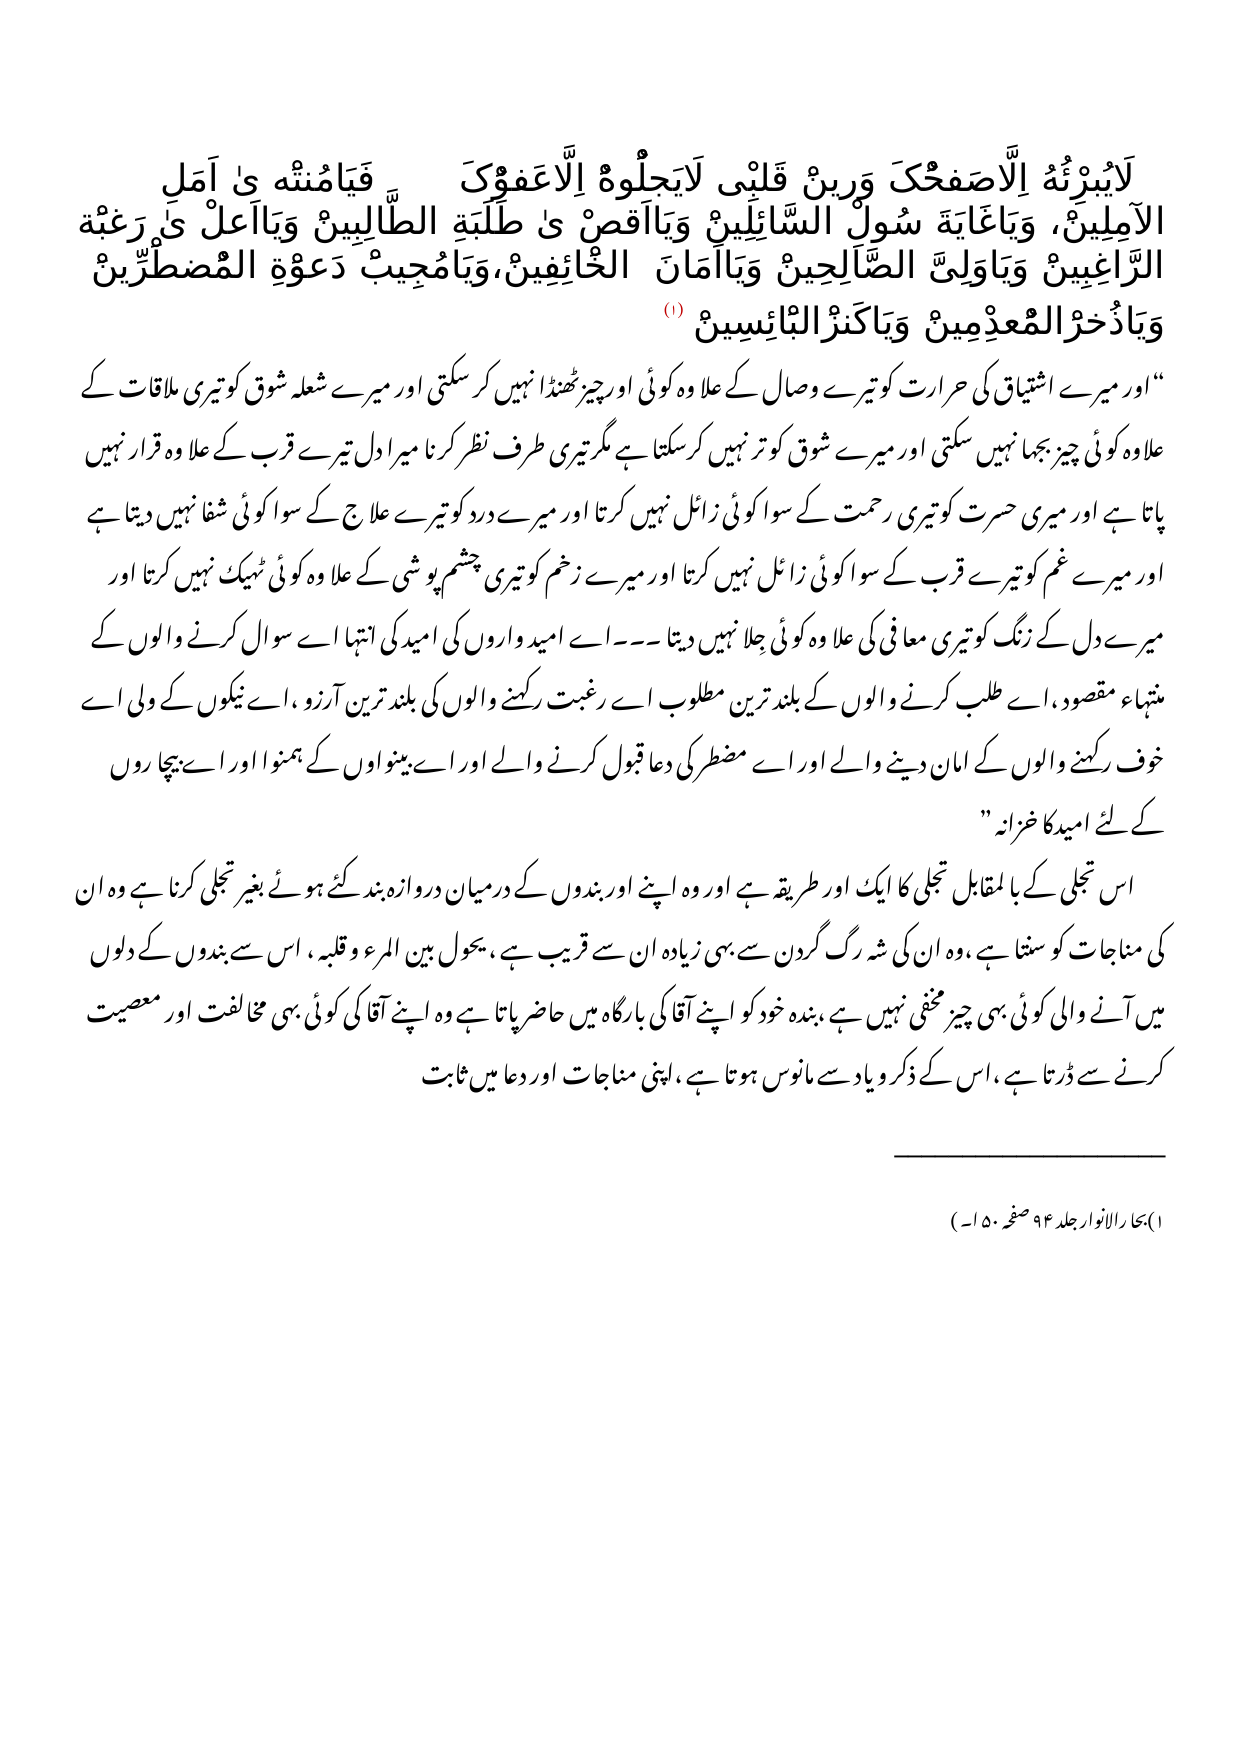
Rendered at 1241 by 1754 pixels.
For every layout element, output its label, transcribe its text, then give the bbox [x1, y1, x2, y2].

text ____________________ [75, 1100, 1165, 1167]
text لَایُبرِْئُهُ اِلَّاصَفحُْکَ وَرینَْ قَلبِْی لَایَجلُْوهُْ اِلَّاعَفوُْکَ فَيَامُنتَْه یٰ اَمَلِ الآمِلِينَْ، وَیَاغَایَةَ سُولِْ السَّائِلِينَْ وَیَااَقصْ یٰ طَلَبَةِ الطَّالِبِينَْ وَیَااَعلْ یٰ رَغبَْة الرَّاغِبِينَْ وَیَاوَلِیَّ الصَّالِحِينَْ وَیَااَمَانَ الخَْائِفِينَْ،وَیَامُجِيبَْ دَعوَْةِ المُْضطَْرِّینَْ وَیَاذُخرَْالمُْعدِْمِينَْ وَیَاکَنزَْالبَْائِسِينَْ (١) “اور ميرے اشتياق کی حرارت کو تيرے وصال کے علا وہ کو ئی اورچيزڻھنڈا نہيں کر سکتی اور ميرے شعلہ شوق کو تيری ملاقات کے علاوہ کو ئی چيز بجها نہيں سکتی اور ميرے شوق کو تر نہيں کرسکتا ہے مگر تيری طرف نظر کر نا ميرا دل تيرے قرب کے علا وہ قرار نہيں پاتا ہے اور ميری حسرت کو تيری رحمت کے سوا کو ئی زائل نہيں کر تا اور ميرے درد کو تيرے علا ج کے سوا کو ئی شفا نہيں دیتا ہے اور ميرے غم کو تيرے قرب کے سوا کو ئی زا ئل نہيں کرتا اور ميرے زخم کو تيری چشم پو شی کے علا وہ کو ئی ڻهيک نہيں کرتا اور ميرے دل کے زنگ کو تيری معا فی کی علا وہ کو ئی جِلا نہيں دیتا ۔۔۔اے اميد واروں کی اميد کی انتہا اے سوال کرنے والوں کے منتہاء مقصود ،اے طلب کرنے والوں کے بلند ترین مطلوب اے رغبت رکهنے والوں کی بلند ترین آرزو ،اے نيکوں کے ولی اے خوف رکهنے والوں کے امان دینے والے اور اے مضطر کی دعا قبول کرنے والے اور اے بينواوں کے ہمنوا اور اے بيچا روں کے لئے اميدکا خزانہ ” [75, 156, 1165, 850]
text اس تجلی کے با لمقابل تجلی کا ایک اور طریقہ ہے اور وہ اپنے اور بندوں کے درميان دروازہ بند کئے ہو ئے بغير تجلی کرنا ہے وہ ان کی مناجات کو سنتا ہے ،وہ ان کی شہ رگ گردن سے بهی زیادہ ان سے قریب ہے ، یحول بين المرء و قلبہ ، اس سے بندوں کے دلوں ميں آنے والی کو ئی بهی چيز مخفی نہيں ہے ،بندہ خود کو اپنے آقا کی بارگاہ ميں حاضر پاتا ہے وہ اپنے آقا کی کو ئی بهی مخالفت اور معصيت کرنے سے ڈر تا ہے ،اس کے ذکر و یاد سے مانوس ہو تا ہے ،اپنی مناجات اور دعا ميں ثابت [75, 850, 1165, 1100]
text ١)بحا رالانوار جلد ٩۴ صفحہ ۵٠ ا۔ ) [75, 1192, 1165, 1239]
